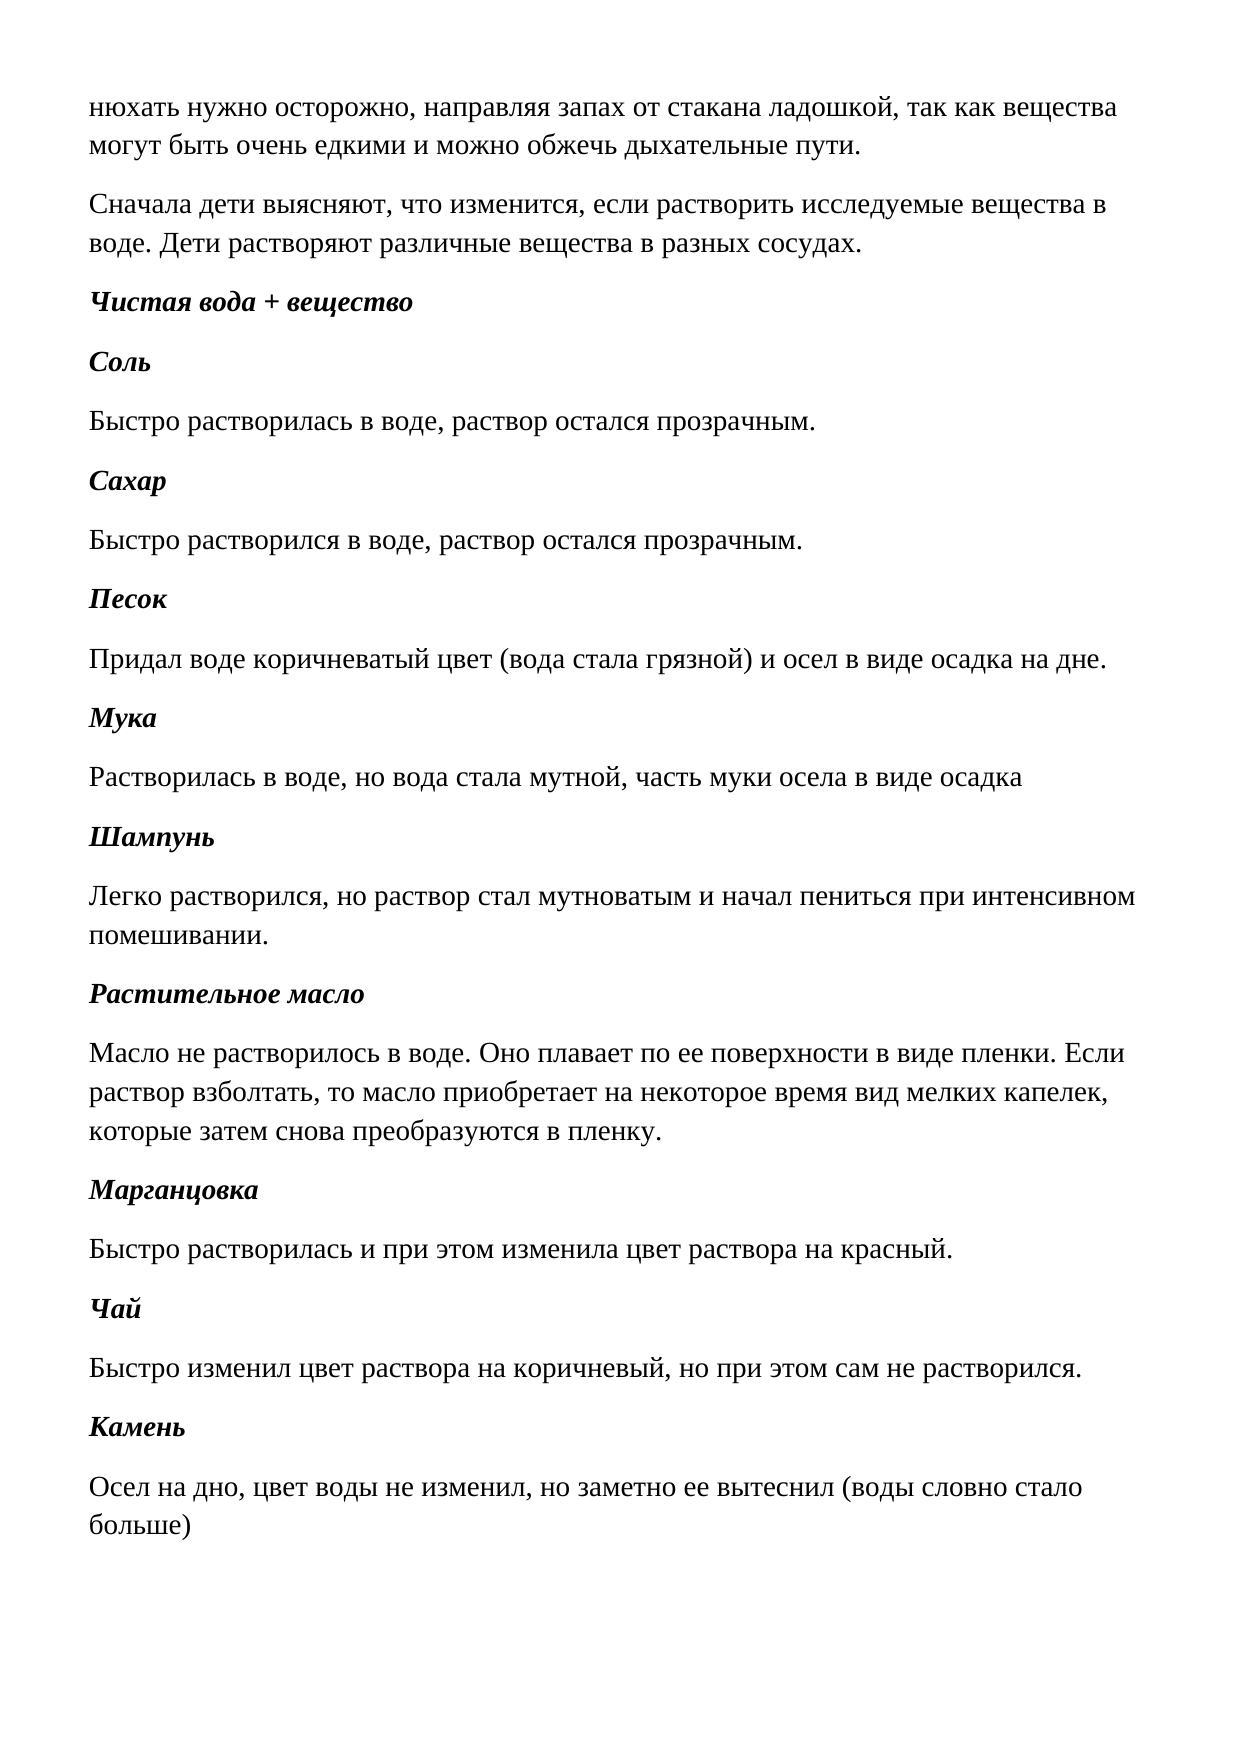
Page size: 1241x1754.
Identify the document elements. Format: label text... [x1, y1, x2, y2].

text Масло не растворилось в воде. Оно плавает по ее поверхности в виде пленки. Если раствор взболтать, то масло приобретает на некоторое время вид мелких капелек, которые затем снова преобразуются в пленку. [89, 1036, 1137, 1146]
text Осел на дно, цвет воды не изменил, но заметно ее вытеснил (воды словно стало больше) [89, 1469, 1137, 1541]
text Быстро растворилась в воде, раствор остался прозрачным. [89, 403, 1137, 437]
text Сахар [89, 463, 1137, 496]
text Мука [89, 700, 1137, 734]
text Марганцовка [89, 1172, 1137, 1206]
text Чистая вода + вещество [89, 284, 1137, 318]
text Растворилась в воде, но вода стала мутной, часть муки осела в виде осадка [89, 759, 1137, 793]
text Сначала дети выясняют, что изменится, если растворить исследуемые вещества в воде. Дети растворяют различные вещества в разных сосудах. [89, 187, 1137, 259]
text Камень [89, 1409, 1137, 1443]
text Быстро растворился в воде, раствор остался прозрачным. [89, 522, 1137, 556]
text Чай [89, 1291, 1137, 1324]
text Быстро изменил цвет раствора на коричневый, но при этом сам не растворился. [89, 1350, 1137, 1384]
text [89, 89, 1137, 161]
text Шампунь [89, 819, 1137, 852]
text Соль [89, 344, 1137, 377]
text Легко растворился, но раствор стал мутноватым и начал пениться при интенсивном помешивании. [89, 878, 1137, 950]
text Быстро растворилась и при этом изменила цвет раствора на красный. [89, 1231, 1137, 1265]
text Придал воде коричневатый цвет (вода стала грязной) и осел в виде осадка на дне. [89, 641, 1137, 674]
text Песок [89, 581, 1137, 615]
text Растительное масло [89, 976, 1137, 1010]
